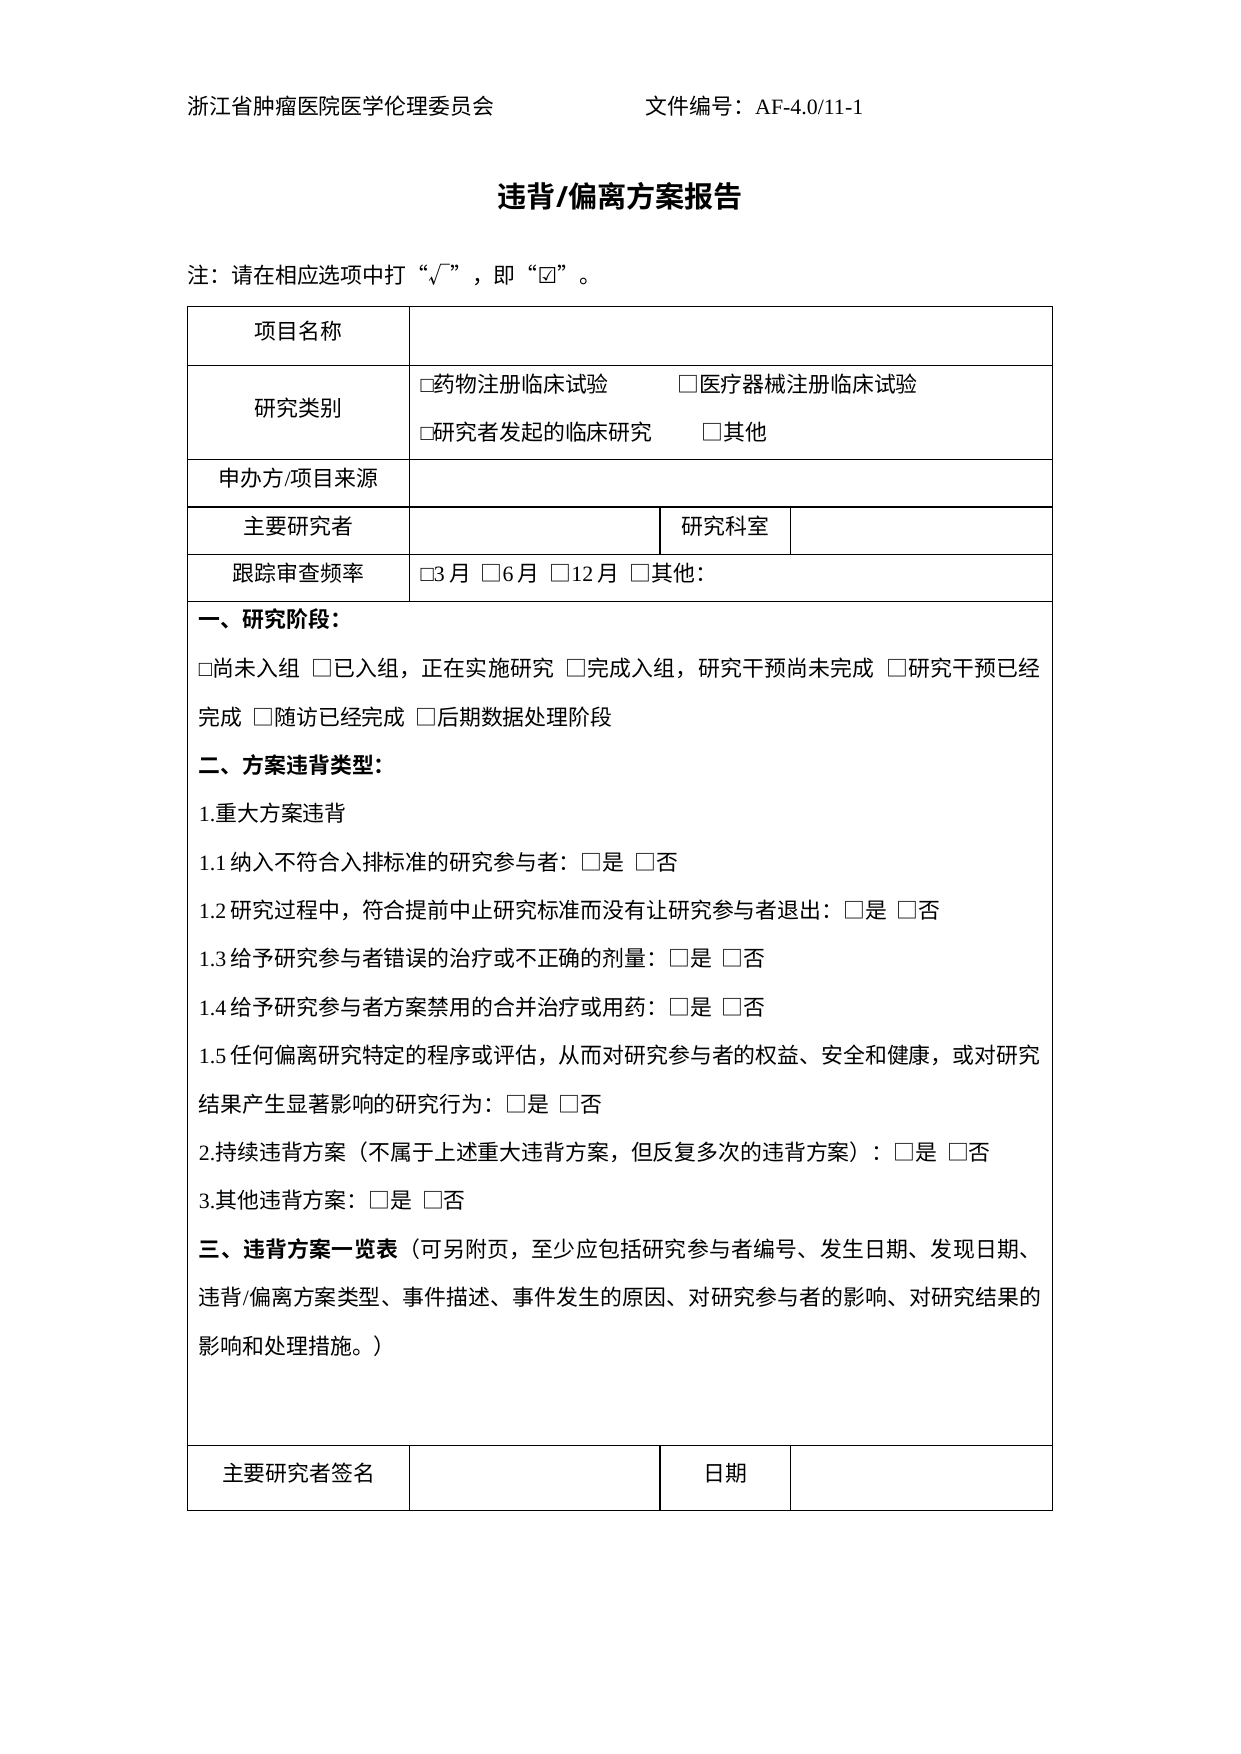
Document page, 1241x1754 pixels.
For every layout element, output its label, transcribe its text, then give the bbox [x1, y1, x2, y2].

table_cell □药物注册临床试验 □医疗器械注册临床试验 □研究者发起的临床研究 □其他 [410, 366, 1052, 459]
table_header 项目名称 [188, 307, 409, 365]
table_cell 研究科室 [661, 508, 790, 554]
table_cell 主要研究者 [188, 508, 409, 554]
table_cell [791, 1446, 1052, 1510]
table_cell 主要研究者签名 [188, 1446, 409, 1510]
table_cell 研究类别 [188, 366, 409, 459]
table_cell 日期 [661, 1446, 790, 1510]
table_cell [410, 460, 1052, 506]
table_cell [791, 508, 1052, 554]
table_cell 一、研究阶段： □尚未入组 □已入组，正在实施研究 □完成入组，研究干预尚未完成 □研究干预已经完成 □随访已经完成 □后期数据处理阶段 二、方案违背类型： 1.重大方案违背 1.1纳入不符合入排标准的研究参与者：□是 □否 1.2研究过程中，符合提前中止研究标准而没有让研究参与者退出：□是 □否 1.3给予研究参与者错误的治疗或不正确的剂量：□是 □否 1.4给予研究参与者方案禁用的合并治疗或用药：□是 □否 1.5任何偏离研究特定的程序或评估，从而对研究参与者的权益、安全和健康，或对研究结果产生显著影响的研究行为：□是 □否 2.持续违背方案（不属于上述重大违背方案，但反复多次的违背方案）：□是 □否 3.其他违背方案：□是 □否 三、违背方案一览表（可另附页，至少应包括研究参与者编号、发生日期、发现日期、违背/偏离方案类型、事件描述、事件发生的原因、对研究参与者的影响、对研究结果的影响和处理措施。） [188, 602, 1052, 1445]
table_cell [410, 1446, 659, 1510]
text 注：请在相应选项中打“√”，即“☑”。 [187, 257, 1053, 290]
table_header [410, 307, 1052, 365]
subtitle 违背/偏离方案报告 [187, 162, 1053, 227]
table_cell □3月 □6月 □12月 □其他： [410, 555, 1052, 601]
table_cell 申办方/项目来源 [188, 460, 409, 506]
table_cell 跟踪审查频率 [188, 555, 409, 601]
table_cell [410, 508, 659, 554]
